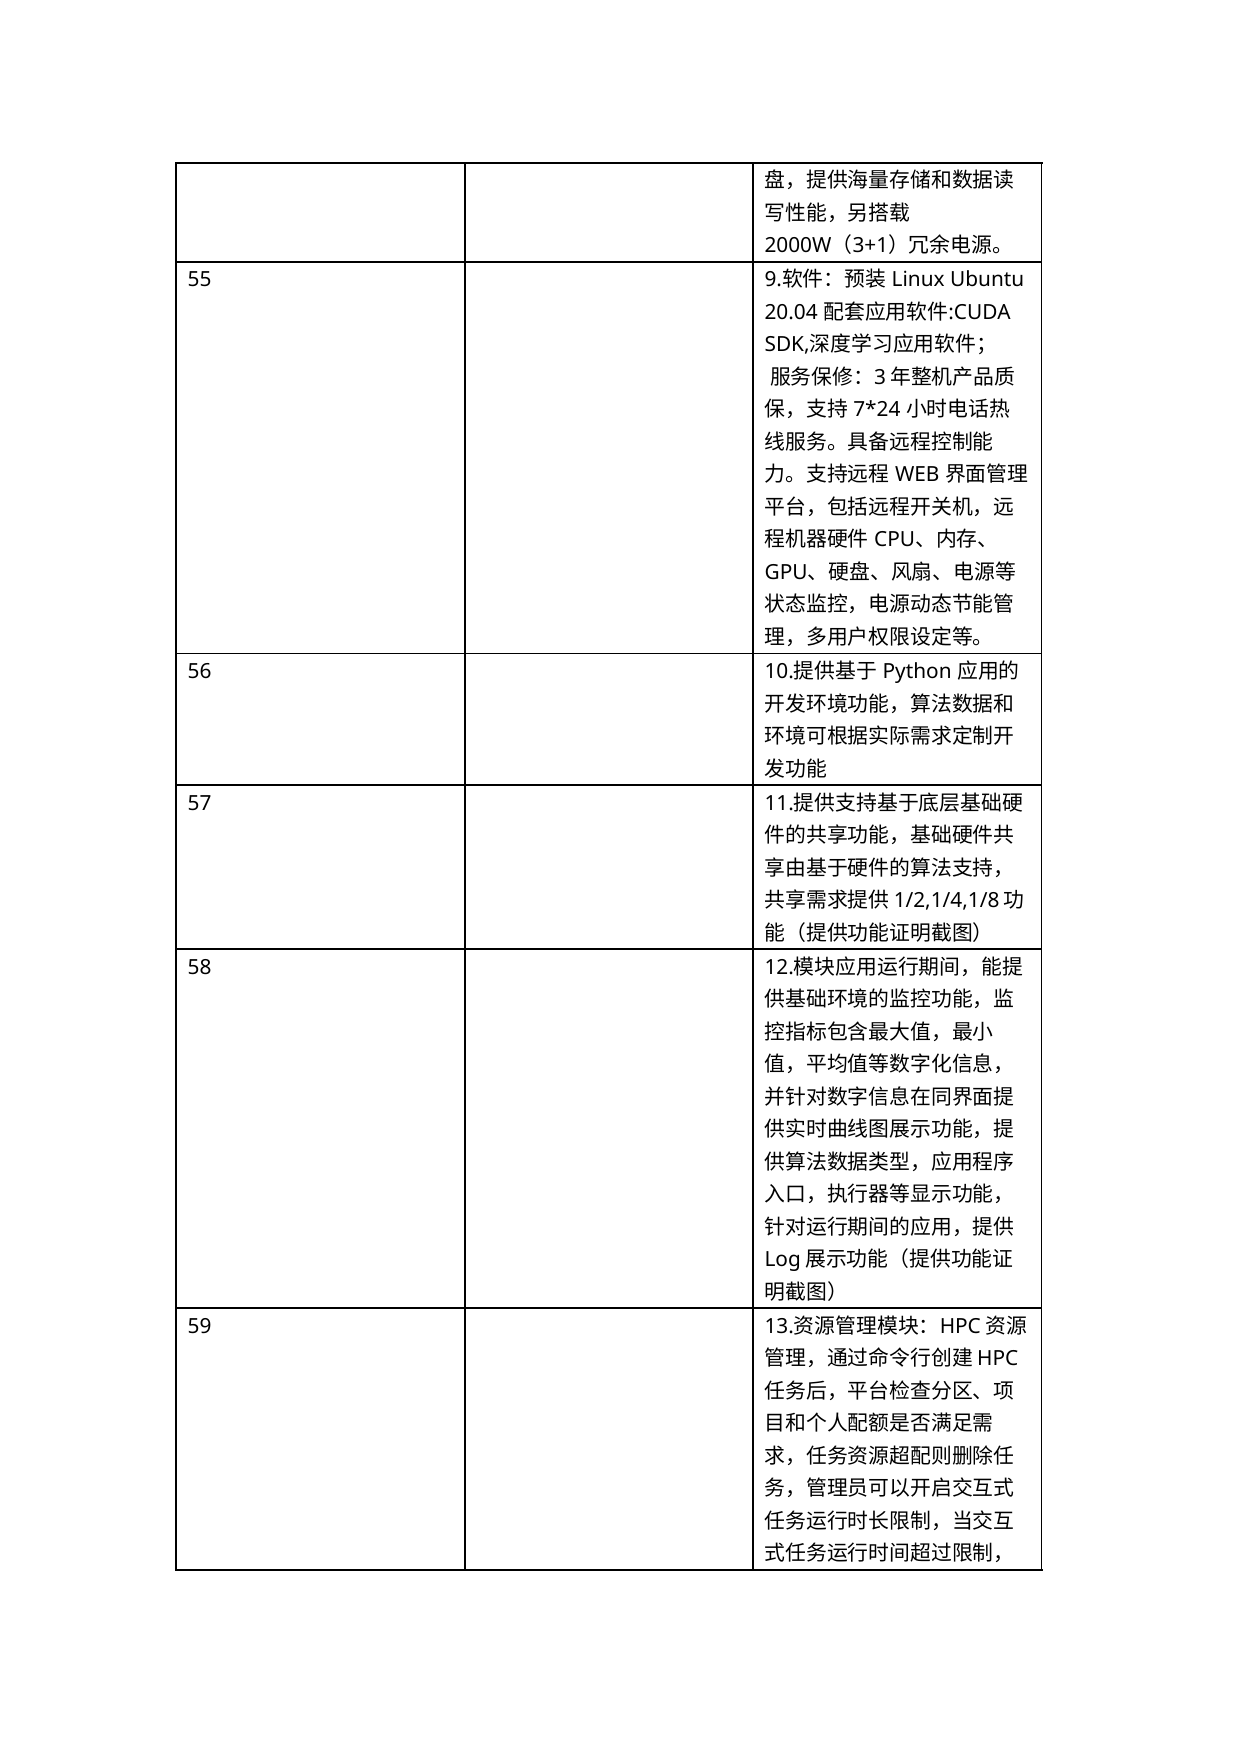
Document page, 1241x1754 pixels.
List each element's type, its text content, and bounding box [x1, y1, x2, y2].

table_cell 12.模块应用运行期间，能提供基础环境的监控功能，监控指标包含最大值，最小值，平均值等数字化信息，并针对数字信息在同界面提供实时曲线图展示功能，提供算法数据类型，应用程序入口，执行器等显示功能，针对运行期间的应用，提供Log展示功能（提供功能证明截图） [754, 950, 1041, 1307]
table_cell 57 [177, 786, 464, 948]
table_cell [466, 263, 752, 653]
table_cell 59 [177, 1309, 464, 1569]
table_cell [466, 164, 752, 261]
table_cell 11.提供支持基于底层基础硬件的共享功能，基础硬件共享由基于硬件的算法支持，共享需求提供1/2,1/4,1/8功能（提供功能证明截图） [754, 786, 1041, 948]
table_cell [466, 950, 752, 1307]
table_cell 55 [177, 263, 464, 653]
table_cell 10.提供基于 Python 应用的开发环境功能，算法数据和环境可根据实际需求定制开发功能 [754, 654, 1041, 784]
table_cell 54 [177, 164, 464, 261]
table_cell 56 [177, 654, 464, 784]
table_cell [754, 1309, 1041, 1569]
table_cell [466, 786, 752, 948]
table_cell [466, 1309, 752, 1569]
table_cell [466, 654, 752, 784]
table_cell 9.软件：预装 Linux Ubuntu 20.04 配套应用软件:CUDA SDK,深度学习应用软件； 服务保修：3年整机产品质保，支持 7*24 小时电话热线服务。具备远程控制能 力。支持远程 WEB 界面管理平台，包括远程开关机，远程机器硬件 CPU、内存、 GPU、硬盘、风扇、电源等状态监控，电源动态节能管理，多用户权限设定等。 [754, 263, 1041, 653]
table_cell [754, 164, 1041, 261]
table_cell 58 [177, 950, 464, 1307]
